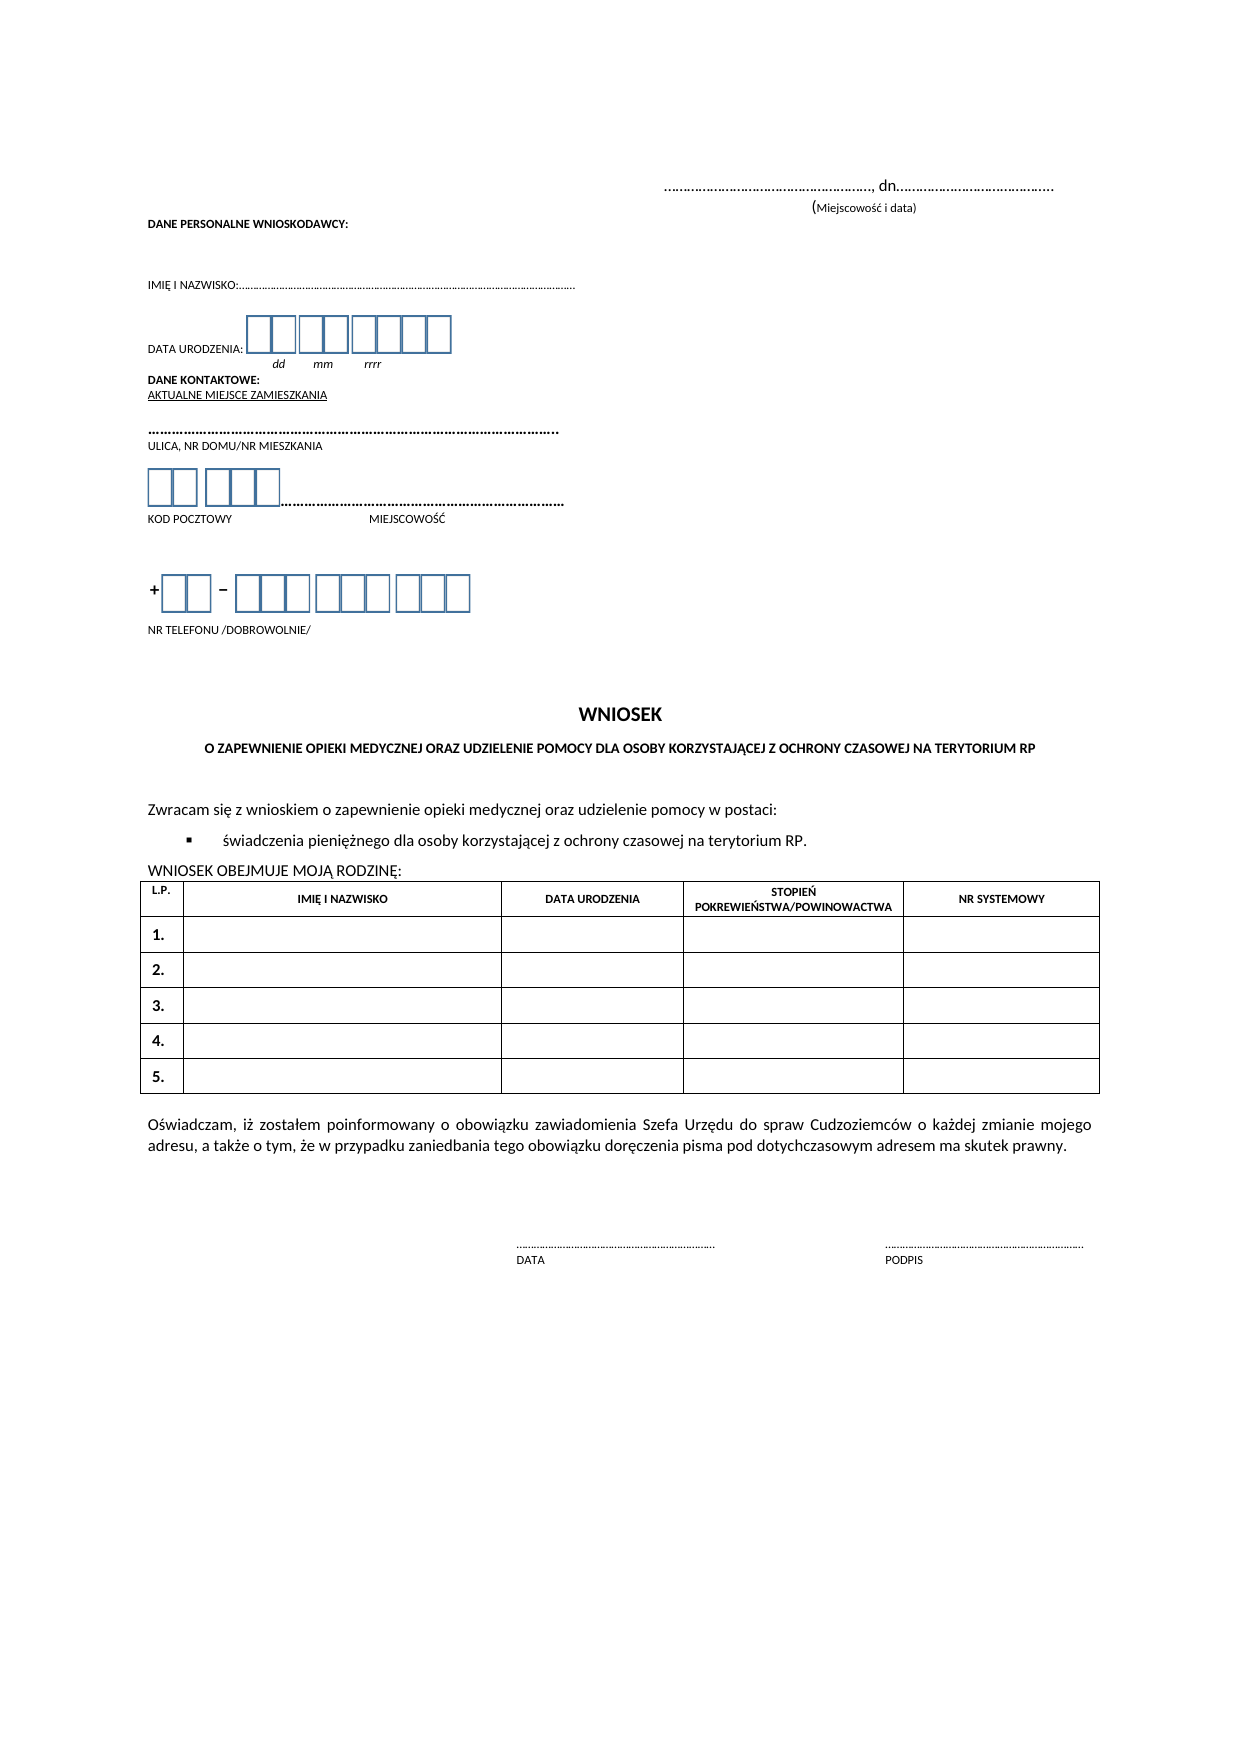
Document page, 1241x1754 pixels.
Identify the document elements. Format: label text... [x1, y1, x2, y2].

picture [147, 468, 198, 507]
table_cell [502, 1024, 683, 1058]
text ………………………………………………………………………………………….. [148, 418, 1093, 438]
picture [161, 574, 212, 613]
text dd mm rrrr [148, 357, 1093, 372]
table_cell [502, 1059, 683, 1093]
table_header IMIĘ I NAZWISKO [184, 882, 501, 916]
text IMIĘ I NAZWISKO:……………………………………………………………………………………………………… [148, 277, 1093, 293]
table_cell [184, 953, 501, 987]
text AKTUALNE MIEJSCE ZAMIESZKANIA [148, 387, 1093, 403]
table_cell [684, 917, 903, 952]
table_cell [684, 1059, 903, 1093]
picture [351, 315, 452, 354]
text DANE PERSONALNE WNIOSKODAWCY: [148, 216, 1093, 232]
table_cell [684, 1024, 903, 1058]
table_header L.P. [141, 882, 183, 916]
table_cell [684, 953, 903, 987]
table_cell [904, 1059, 1099, 1093]
table_cell [502, 917, 683, 952]
table_cell 4. [141, 1024, 183, 1058]
table_header DATA URODZENIA [502, 882, 683, 916]
text WNIOSEK [148, 701, 1093, 726]
text DATA URODZENIA: [148, 316, 1093, 357]
table_cell 5. [141, 1059, 183, 1093]
text KOD POCZTOWY MIEJSCOWOŚĆ [148, 511, 1093, 526]
picture [315, 574, 391, 613]
picture [205, 468, 281, 507]
picture [395, 574, 471, 613]
text ⁺ ⁻ [148, 575, 1093, 622]
text …………………………………………………………… …………………………………………………………… [443, 1237, 1093, 1252]
table_cell [184, 1059, 501, 1093]
text ……………………………………………………………… [148, 469, 1093, 511]
picture [235, 574, 311, 613]
table_cell [904, 917, 1099, 952]
table_cell [684, 988, 903, 1022]
table_cell 2. [141, 953, 183, 987]
table_cell 3. [141, 988, 183, 1022]
table_cell [502, 988, 683, 1022]
table_cell 1. [141, 917, 183, 952]
list świadczenia pieniężnego dla osoby korzystającej z ochrony czasowej na terytorium RP. [185, 830, 1093, 850]
text ULICA, NR DOMU/NR MIESZKANIA [148, 438, 1093, 453]
text DANE KONTAKTOWE: [148, 372, 1093, 387]
text O ZAPEWNIENIE OPIEKI MEDYCZNEJ ORAZ UDZIELENIE POMOCY DLA OSOBY KORZYSTAJĄCEJ Z OCHRONY CZASOWEJ NA TERYTORIUM RP [148, 739, 1093, 757]
table_cell [904, 953, 1099, 987]
table_cell [184, 988, 501, 1022]
picture [298, 315, 349, 354]
text Zwracam się z wnioskiem o zapewnienie opieki medycznej oraz udzielenie pomocy w postaci: [148, 800, 1093, 820]
list Oświadczam, iż zostałem poinformowany o obowiązku zawiadomienia Szefa Urzędu do spraw Cudzoziemców o każdej zmianie mojego adresu, a także o tym, że w przypadku zaniedbania tego obowiązku doręczenia pisma pod dotychczasowym adresem ma skutek prawny. [148, 1115, 1093, 1155]
table_cell [184, 1024, 501, 1058]
text DATA PODPIS [443, 1252, 1093, 1267]
text (Miejscowość i data) [148, 196, 1093, 216]
text NR TELEFONU /DOBROWOLNIE/ [148, 622, 1093, 637]
table_cell [184, 917, 501, 952]
table_header STOPIEŃ POKREWIEŃSTWA/POWINOWACTWA [684, 882, 903, 916]
table_header NR SYSTEMOWY [904, 882, 1099, 916]
text ………………………………………………, dn………………………………….. [148, 176, 1093, 196]
table_cell [502, 953, 683, 987]
table_cell [904, 1024, 1099, 1058]
table_cell [904, 988, 1099, 1022]
picture [246, 315, 297, 354]
list WNIOSEK OBEJMUJE MOJĄ RODZINĘ: [148, 861, 1093, 881]
